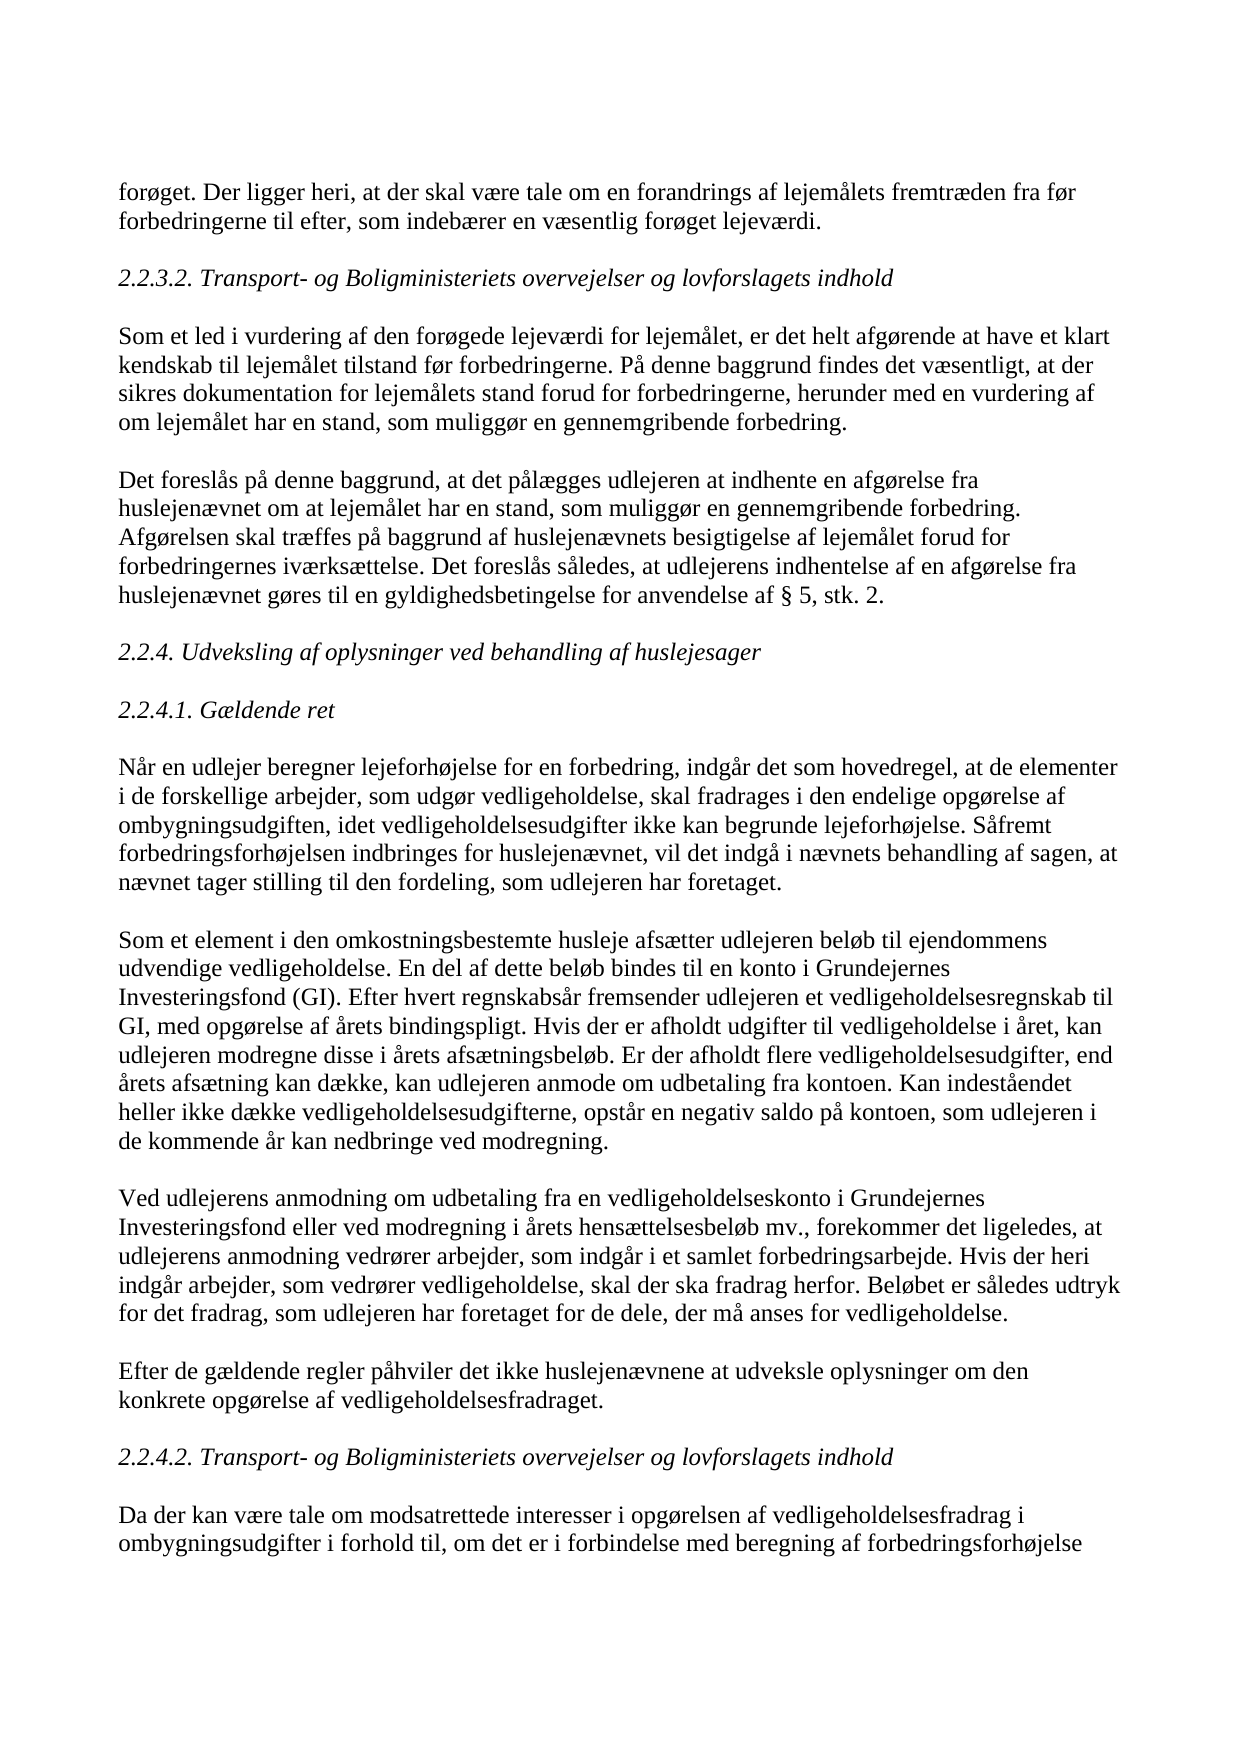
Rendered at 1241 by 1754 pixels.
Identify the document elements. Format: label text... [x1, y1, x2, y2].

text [118, 1500, 1122, 1557]
text Når en udlejer beregner lejeforhøjelse for en forbedring, indgår det som hovedregel, at de elementer i de forskellige arbejder, som udgør vedligeholdelse, skal fradrages i den endelige opgørelse af ombygningsudgiften, idet vedligeholdelsesudgifter ikke kan begrunde lejeforhøjelse. Såfremt forbedringsforhøjelsen indbringes for huslejenævnet, vil det indgå i nævnets behandling af sagen, at nævnet tager stilling til den fordeling, som udlejeren har foretaget. [118, 752, 1122, 896]
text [118, 177, 1122, 235]
text 2.2.4.2. Transport- og Boligministeriets overvejelser og lovforslagets indhold [118, 1442, 1122, 1471]
text 2.2.4.1. Gældende ret [118, 695, 1122, 723]
text Som et led i vurdering af den forøgede lejeværdi for lejemålet, er det helt afgørende at have et klart kendskab til lejemålet tilstand før forbedringerne. På denne baggrund findes det væsentligt, at der sikres dokumentation for lejemålets stand forud for forbedringerne, herunder med en vurdering af om lejemålet har en stand, som muliggør en gennemgribende forbedring. [118, 321, 1122, 436]
text Som et element i den omkostningsbestemte husleje afsætter udlejeren beløb til ejendommens udvendige vedligeholdelse. En del af dette beløb bindes til en konto i Grundejernes Investeringsfond (GI). Efter hvert regnskabsår fremsender udlejeren et vedligeholdelsesregnskab til GI, med opgørelse af årets bindingspligt. Hvis der er afholdt udgifter til vedligeholdelse i året, kan udlejeren modregne disse i årets afsætningsbeløb. Er der afholdt flere vedligeholdelsesudgifter, end årets afsætning kan dække, kan udlejeren anmode om udbetaling fra kontoen. Kan indeståendet heller ikke dække vedligeholdelsesudgifterne, opstår en negativ saldo på kontoen, som udlejeren i de kommende år kan nedbringe ved modregning. [118, 925, 1122, 1155]
text 2.2.3.2. Transport- og Boligministeriets overvejelser og lovforslagets indhold [118, 263, 1122, 292]
text 2.2.4. Udveksling af oplysninger ved behandling af huslejesager [118, 637, 1122, 666]
text Ved udlejerens anmodning om udbetaling fra en vedligeholdelseskonto i Grundejernes Investeringsfond eller ved modregning i årets hensættelsesbeløb mv., forekommer det ligeledes, at udlejerens anmodning vedrører arbejder, som indgår i et samlet forbedringsarbejde. Hvis der heri indgår arbejder, som vedrører vedligeholdelse, skal der ska fradrag herfor. Beløbet er således udtryk for det fradrag, som udlejeren har foretaget for de dele, der må anses for vedligeholdelse. [118, 1183, 1122, 1327]
text Det foreslås på denne baggrund, at det pålægges udlejeren at indhente en afgørelse fra huslejenævnet om at lejemålet har en stand, som muliggør en gennemgribende forbedring. Afgørelsen skal træffes på baggrund af huslejenævnets besigtigelse af lejemålet forud for forbedringernes iværksættelse. Det foreslås således, at udlejerens indhentelse af en afgørelse fra huslejenævnet gøres til en gyldighedsbetingelse for anvendelse af § 5, stk. 2. [118, 465, 1122, 608]
text Efter de gældende regler påhviler det ikke huslejenævnene at udveksle oplysninger om den konkrete opgørelse af vedligeholdelsesfradraget. [118, 1356, 1122, 1413]
